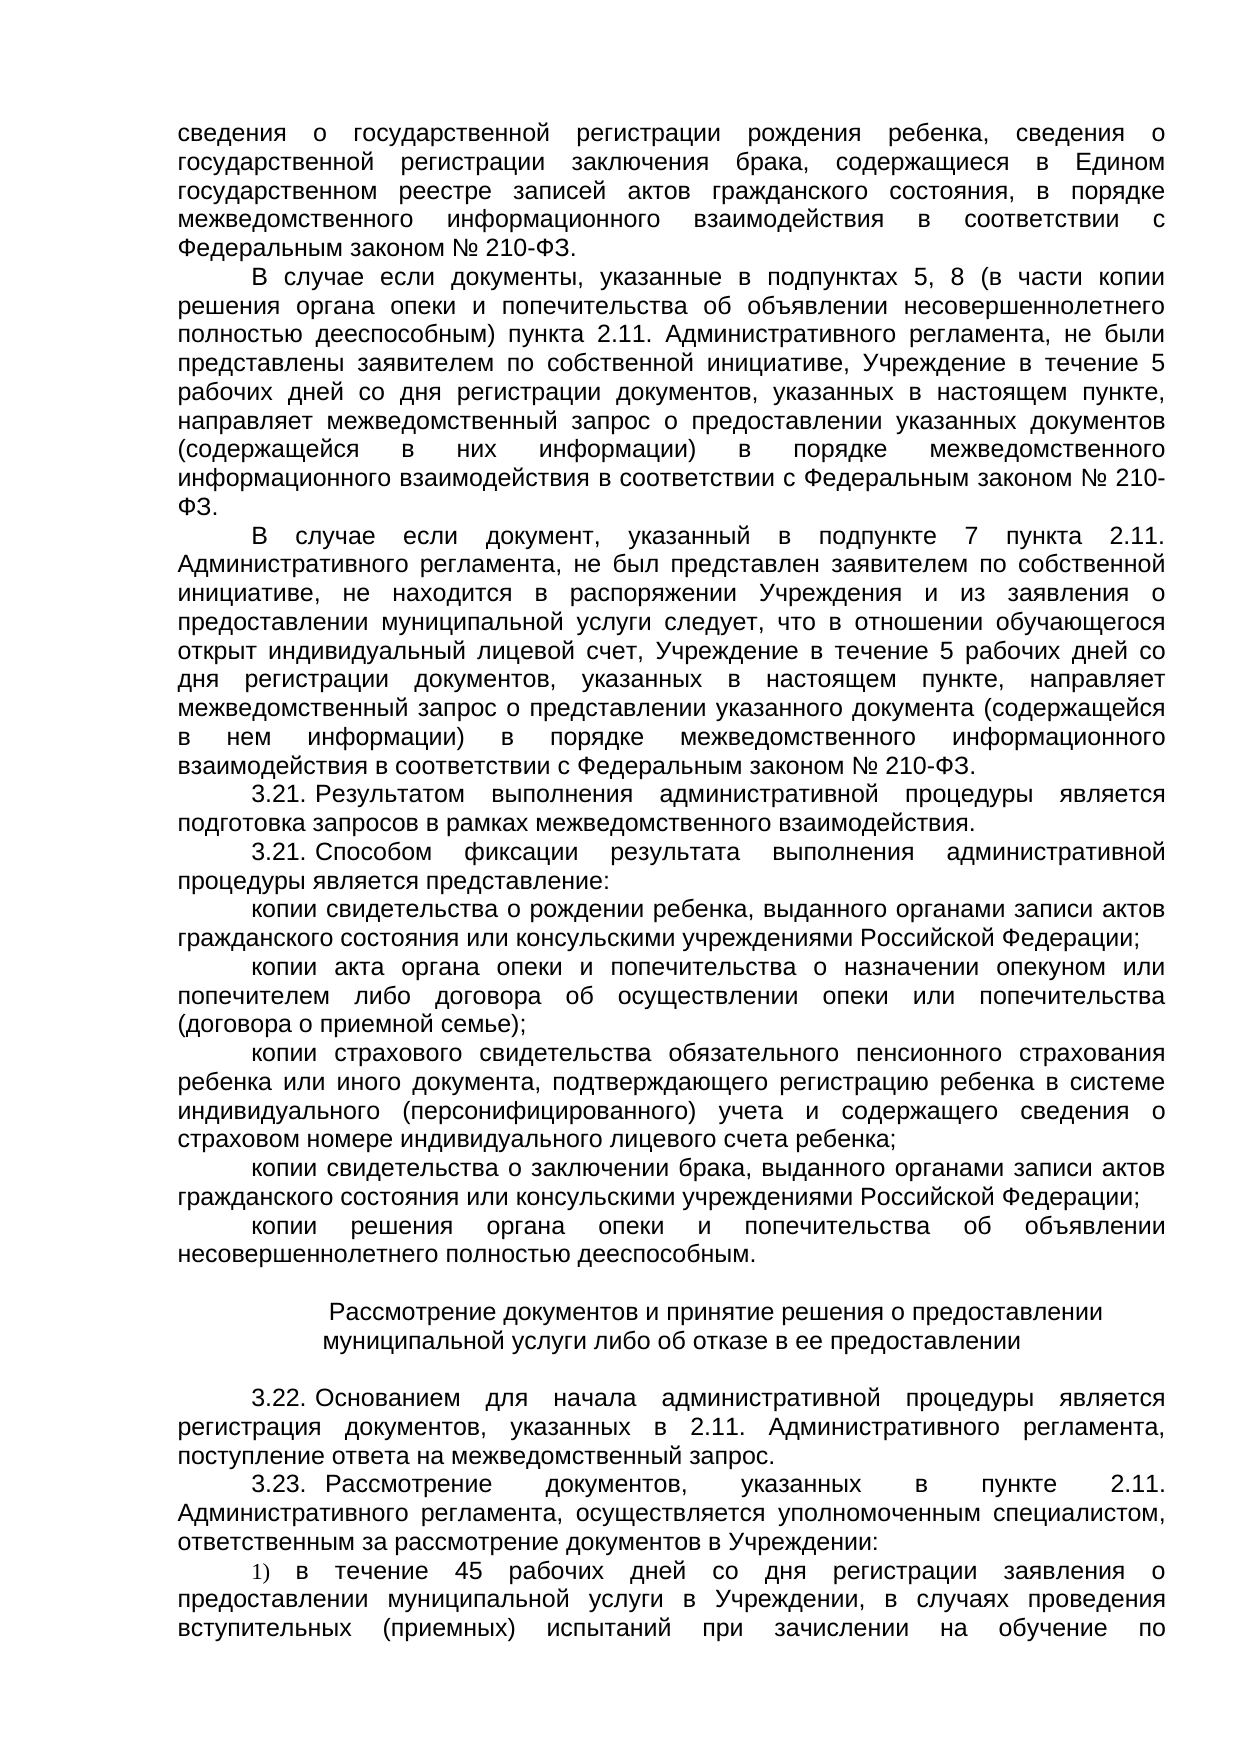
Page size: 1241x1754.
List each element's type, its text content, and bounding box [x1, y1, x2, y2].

text копии свидетельства о заключении брака, выданного органами записи актов гражданского состояния или консульскими учреждениями Российской Федерации; [177, 1153, 1167, 1211]
text копии акта органа опеки и попечительства о назначении опекуном или попечителем либо договора об осуществлении опеки или попечительства (договора о приемной семье); [177, 952, 1167, 1038]
list Рассмотрение документов, указанных в пункте 2.11. Административного регламента, осуществляется уполномоченным специалистом, ответственным за рассмотрение документов в Учреждении: [177, 1469, 1167, 1556]
list Способом фиксации результата выполнения административной процедуры является представление: [177, 837, 1167, 894]
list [177, 1556, 1167, 1642]
text Рассмотрение документов и принятие решения о предоставлении муниципальной услуги либо об отказе в ее предоставлении [177, 1297, 1167, 1354]
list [177, 118, 1167, 262]
text В случае если документы, указанные в подпунктах 5, 8 (в части копии решения органа опеки и попечительства об объявлении несовершеннолетнего полностью дееспособным) пункта 2.11. Административного регламента, не были представлены заявителем по собственной инициативе, Учреждение в течение 5 рабочих дней со дня регистрации документов, указанных в настоящем пункте, направляет межведомственный запрос о предоставлении указанных документов (содержащейся в них информации) в порядке межведомственного информационного взаимодействия в соответствии с Федеральным законом № 210-ФЗ. [177, 262, 1167, 521]
text В случае если документ, указанный в подпункте 7 пункта 2.11. Административного регламента, не был представлен заявителем по собственной инициативе, не находится в распоряжении Учреждения и из заявления о предоставлении муниципальной услуги следует, что в отношении обучающегося открыт индивидуальный лицевой счет, Учреждение в течение 5 рабочих дней со дня регистрации документов, указанных в настоящем пункте, направляет межведомственный запрос о представлении указанного документа (содержащейся в нем информации) в порядке межведомственного информационного взаимодействия в соответствии с Федеральным законом № 210-ФЗ. [177, 521, 1167, 779]
text копии решения органа опеки и попечительства об объявлении несовершеннолетнего полностью дееспособным. [177, 1211, 1167, 1268]
list Основанием для начала административной процедуры является регистрация документов, указанных в 2.11. Административного регламента, поступление ответа на межведомственный запрос. [177, 1383, 1167, 1469]
list Результатом выполнения административной процедуры является подготовка запросов в рамках межведомственного взаимодействия. [177, 779, 1167, 837]
text копии свидетельства о рождении ребенка, выданного органами записи актов гражданского состояния или консульскими учреждениями Российской Федерации; [177, 894, 1167, 952]
text копии страхового свидетельства обязательного пенсионного страхования ребенка или иного документа, подтверждающего регистрацию ребенка в системе индивидуального (персонифицированного) учета и содержащего сведения о страховом номере индивидуального лицевого счета ребенка; [177, 1038, 1167, 1153]
